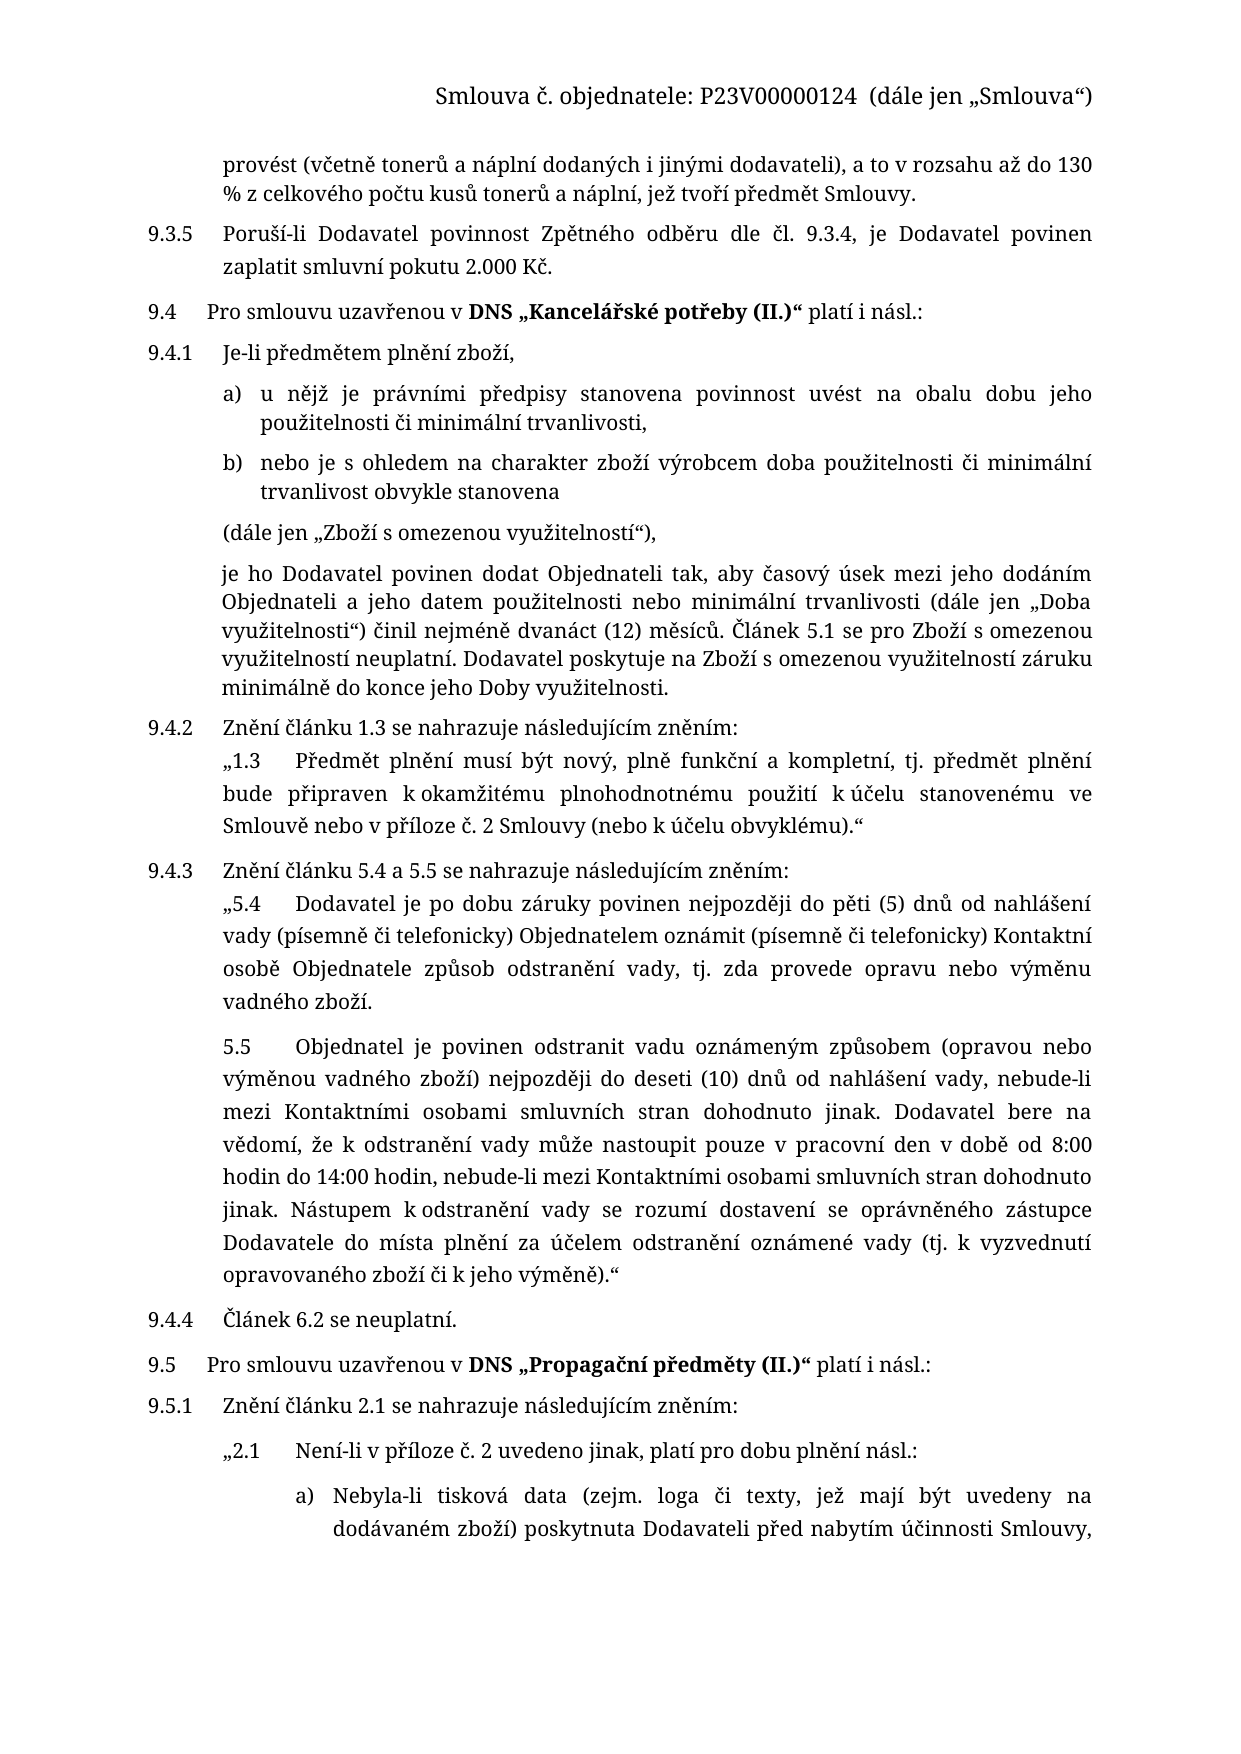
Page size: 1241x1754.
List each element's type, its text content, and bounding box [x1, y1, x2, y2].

list Znění článku 2.1 se nahrazuje následujícím zněním: [148, 1391, 1093, 1420]
list „2.1 Není-li v příloze č. 2 uvedeno jinak, platí pro dobu plnění násl.: [223, 1436, 1093, 1465]
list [148, 150, 1093, 207]
list Znění článku 5.4 a 5.5 se nahrazuje následujícím zněním: [148, 856, 1093, 885]
list Znění článku 1.3 se nahrazuje následujícím zněním: [148, 713, 1093, 742]
text je ho Dodavatel povinen dodat Objednateli tak, aby časový úsek mezi jeho dodáním Objednateli a jeho datem použitelnosti nebo minimální trvanlivosti (dále jen „Doba využitelnosti“) činil nejméně dvanáct (12) měsíců. Článek 5.1 se pro Zboží s omezenou využitelností neuplatní. Dodavatel poskytuje na Zboží s omezenou využitelností záruku minimálně do konce jeho Doby využitelnosti. [221, 559, 1093, 701]
list 5.5 Objednatel je povinen odstranit vadu oznámeným způsobem (opravou nebo výměnou vadného zboží) nejpozději do deseti (10) dnů od nahlášení vady, nebude-li mezi Kontaktními osobami smluvních stran dohodnuto jinak. Dodavatel bere na vědomí, že k odstranění vady může nastoupit pouze v pracovní den v době od 8:00 hodin do 14:00 hodin, nebude-li mezi Kontaktními osobami smluvních stran dohodnuto jinak. Nástupem k odstranění vady se rozumí dostavení se oprávněného zástupce Dodavatele do místa plnění za účelem odstranění oznámené vady (tj. k vyzvednutí opravovaného zboží či k jeho výměně).“ [223, 1032, 1093, 1289]
list nebo je s ohledem na charakter zboží výrobcem doba použitelnosti či minimální trvanlivost obvykle stanovena [223, 448, 1093, 505]
list Poruší-li Dodavatel povinnost Zpětného odběru dle čl. 9.3.4, je Dodavatel povinen zaplatit smluvní pokutu 2.000 Kč. [148, 219, 1093, 281]
list u nějž je právními předpisy stanovena povinnost uvést na obalu dobu jeho použitelnosti či minimální trvanlivosti, [223, 379, 1093, 436]
list „1.3 Předmět plnění musí být nový, plně funkční a kompletní, tj. předmět plnění bude připraven k okamžitému plnohodnotnému použití k účelu stanovenému ve Smlouvě nebo v příloze č. 2 Smlouvy (nebo k účelu obvyklému).“ [223, 746, 1093, 840]
list „5.4 Dodavatel je po dobu záruky povinen nejpozději do pěti (5) dnů od nahlášení vady (písemně či telefonicky) Objednatelem oznámit (písemně či telefonicky) Kontaktní osobě Objednatele způsob odstranění vady, tj. zda provede opravu nebo výměnu vadného zboží. [223, 889, 1093, 1015]
list Pro smlouvu uzavřenou v DNS „Kancelářské potřeby (II.)“ platí i násl.: [148, 297, 1093, 326]
list Pro smlouvu uzavřenou v DNS „Propagační předměty (II.)“ platí i násl.: [148, 1350, 1093, 1379]
text (dále jen „Zboží s omezenou využitelností“), [223, 518, 1093, 546]
list Je-li předmětem plnění zboží, [148, 338, 1093, 367]
list Článek 6.2 se neuplatní. [148, 1305, 1093, 1334]
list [295, 1482, 1093, 1543]
